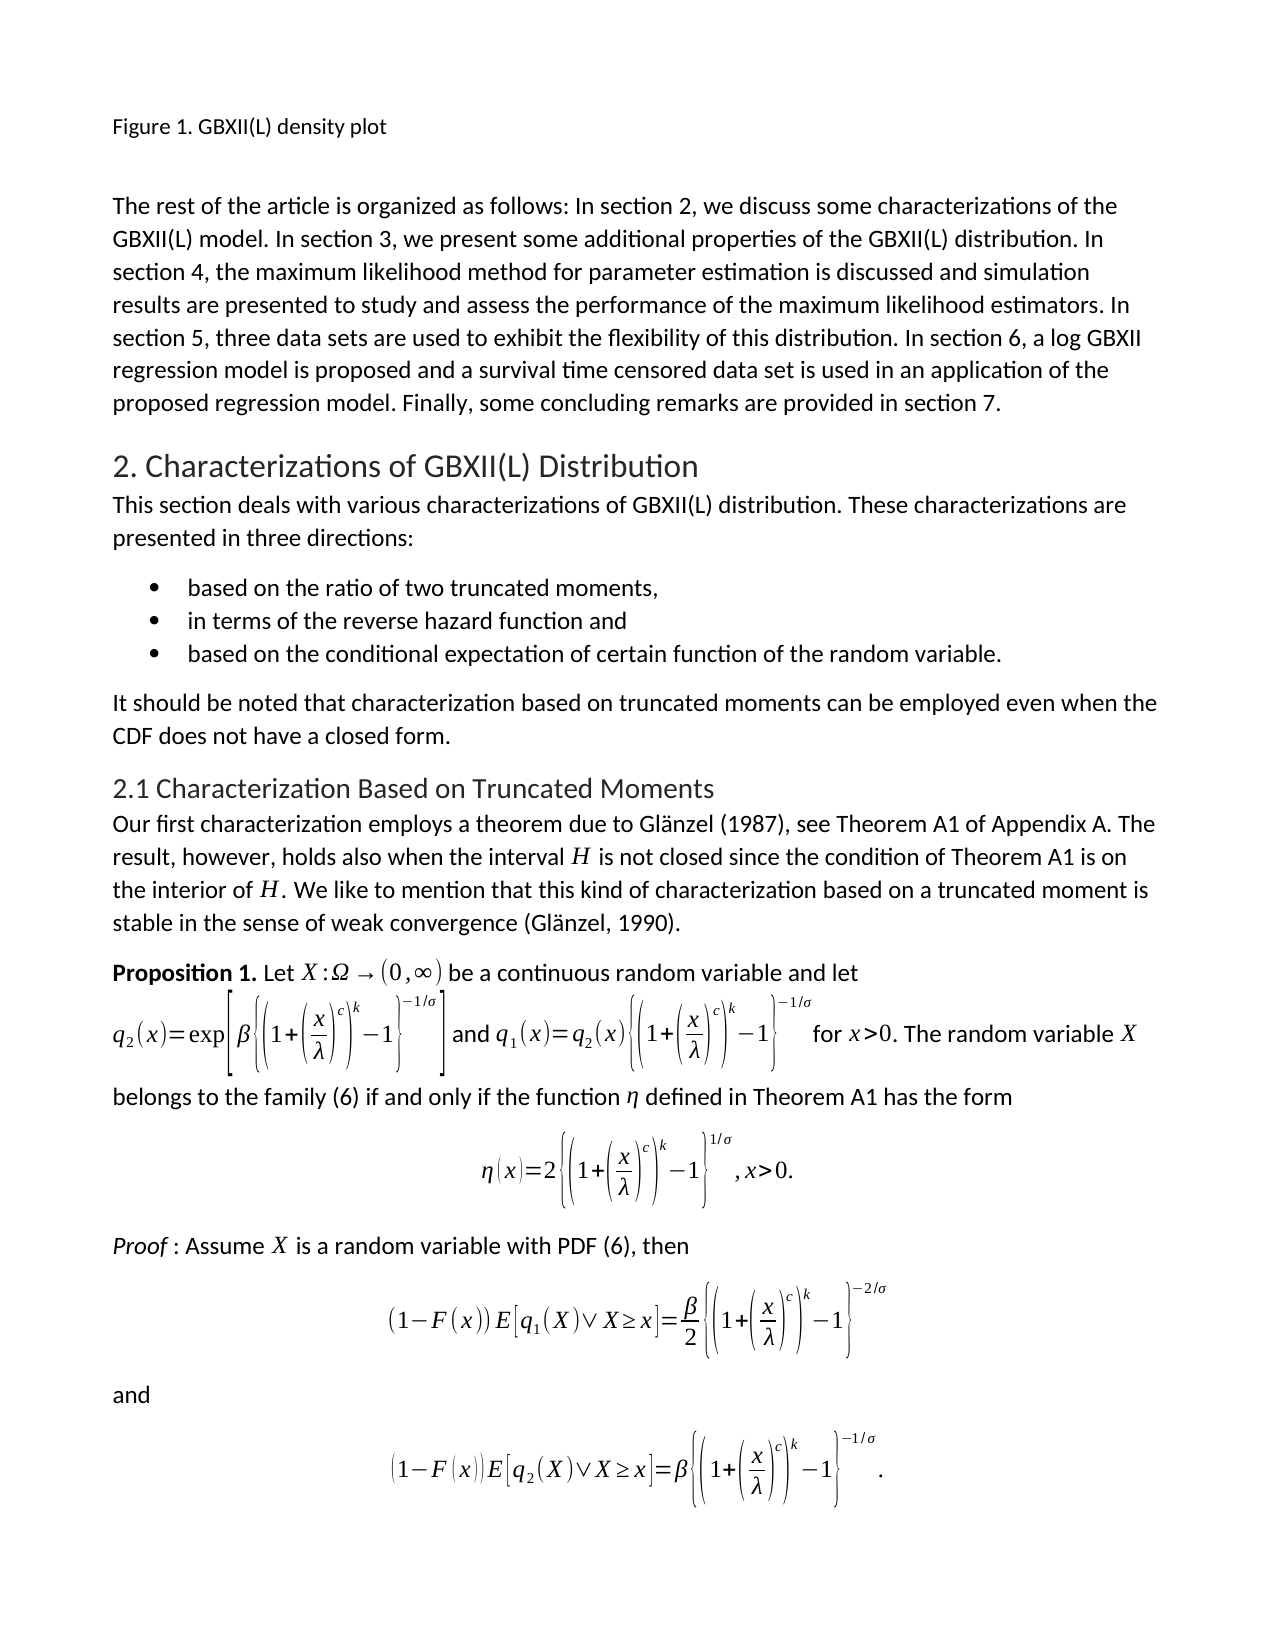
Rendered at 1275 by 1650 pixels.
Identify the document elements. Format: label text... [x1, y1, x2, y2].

list in terms of the reverse hazard function and [150, 605, 1162, 635]
text It should be noted that characterization based on truncated moments can be employed even when the CDF does not have a closed form. [112, 687, 1162, 751]
text This section deals with various characterizations of GBXII(L) distribution. These characterizations are presented in three directions: [112, 489, 1162, 553]
text and [112, 1379, 1162, 1410]
list based on the conditional expectation of certain function of the random variable. [150, 638, 1162, 668]
text Our first characterization employs a theorem due to Glänzel (1987), see Theorem A1 of Appendix A. The result, however, holds also when the interval is not closed since the condition of Theorem A1 is on the interior of . We like to mention that this kind of characterization based on a truncated moment is stable in the sense of weak convergence (Glänzel, 1990). [112, 808, 1162, 938]
subtitle 2.1 Characterization Based on Truncated Moments [112, 770, 1162, 806]
list based on the ratio of two truncated moments, [150, 572, 1162, 602]
text Proposition 1. Let be a continuous random variable and let and for . The random variable belongs to the family (6) if and only if the function defined in Theorem A1 has the form [112, 957, 1162, 1111]
text Proof : Assume is a random variable with PDF (6), then [112, 1230, 1162, 1261]
subtitle 2. Characterizations of GBXII(L) Distribution [112, 446, 1162, 486]
text Figure 1. GBXII(L) density plot [112, 112, 1162, 141]
text The rest of the article is organized as follows: In section 2, we discuss some characterizations of the GBXII(L) model. In section 3, we present some additional properties of the GBXII(L) distribution. In section 4, the maximum likelihood method for parameter estimation is discussed and simulation results are presented to study and assess the performance of the maximum likelihood estimators. In section 5, three data sets are used to exhibit the flexibility of this distribution. In section 6, a log GBXII regression model is proposed and a survival time censored data set is used in an application of the proposed regression model. Finally, some concluding remarks are provided in section 7. [112, 190, 1162, 418]
